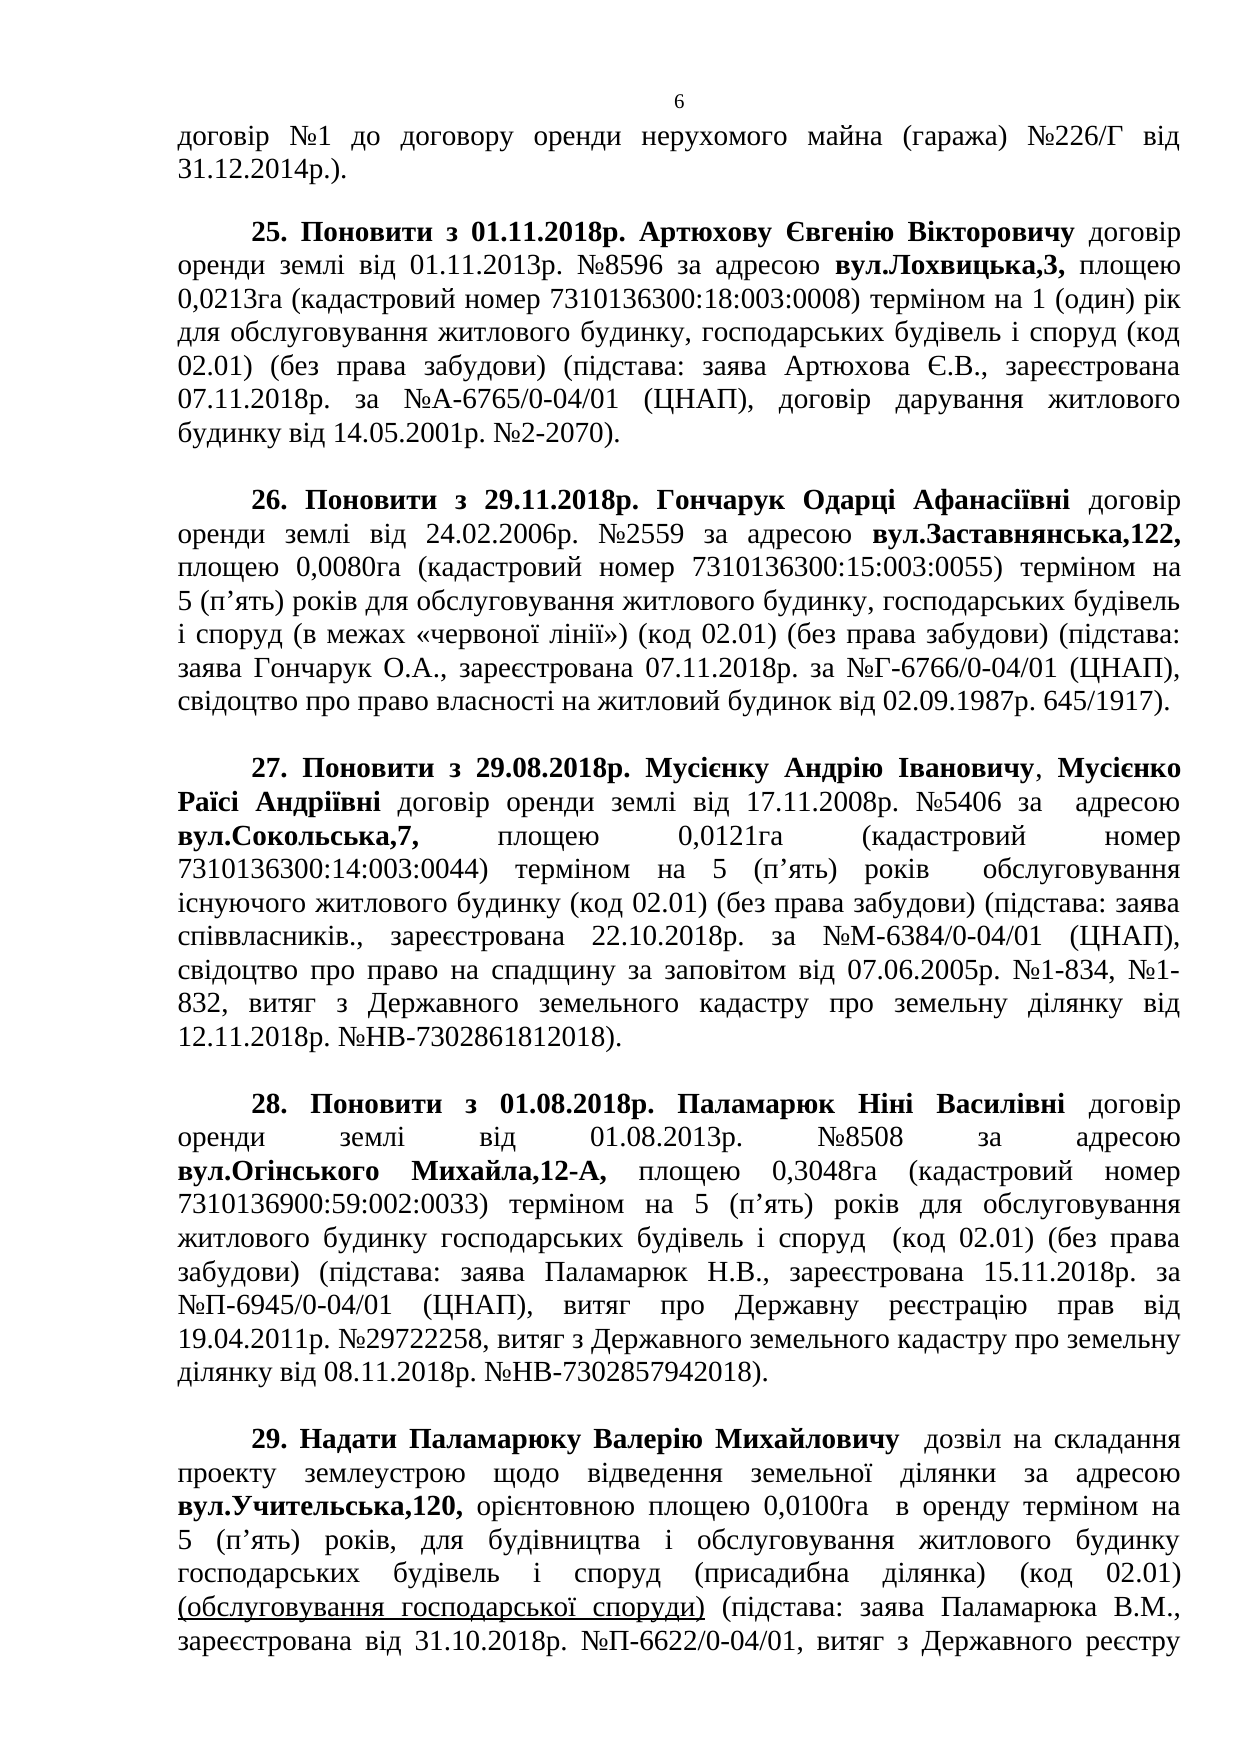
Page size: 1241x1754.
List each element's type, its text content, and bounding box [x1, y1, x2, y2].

text 25. Поновити з 01.11.2018р. Артюхову Євгенію Вікторовичу договір оренди землі від 01.11.2013р. №8596 за адресою вул.Лохвицька,3, площею 0,0213га (кадастровий номер 7310136300:18:003:0008) терміном на 1 (один) рік для обслуговування житлового будинку, господарських будівель і споруд (код 02.01) (без права забудови) (підстава: заява Артюхова Є.В., зареєстрована 07.11.2018р. за №А-6765/0-04/01 (ЦНАП), договір дарування житлового будинку від 14.05.2001р. №2-2070). [177, 214, 1181, 449]
text 28. Поновити з 01.08.2018р. Паламарюк Ніні Василівні договір оренди землі від 01.08.2013р. №8508 за адресою вул.Огінського Михайла,12-А, площею 0,3048га (кадастровий номер 7310136900:59:002:0033) терміном на 5 (п’ять) років для обслуговування житлового будинку господарських будівель і споруд (код 02.01) (без права забудови) (підстава: заява Паламарюк Н.В., зареєстрована 15.11.2018р. за №П-6945/0-04/01 (ЦНАП), витяг про Державну реєстрацію прав від 19.04.2011р. №29722258, витяг з Державного земельного кадастру про земельну ділянку від 08.11.2018р. №НВ-7302857942018). [177, 1086, 1181, 1388]
text 27. Поновити з 29.08.2018р. Мусієнку Андрію Івановичу, Мусієнко Раїсі Андріївні договір оренди землі від 17.11.2008р. №5406 за адресою вул.Сокольська,7, площею 0,0121га (кадастровий номер 7310136300:14:003:0044) терміном на 5 (п’ять) років обслуговування існуючого житлового будинку (код 02.01) (без права забудови) (підстава: заява співвласників., зареєстрована 22.10.2018р. за №М-6384/0-04/01 (ЦНАП), свідоцтво про право на спадщину за заповітом від 07.06.2005р. №1-834, №1-832, витяг з Державного земельного кадастру про земельну ділянку від 12.11.2018р. №НВ-7302861812018). [177, 751, 1181, 1052]
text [177, 118, 1181, 185]
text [177, 1421, 1181, 1656]
text 26. Поновити з 29.11.2018р. Гончарук Одарці Афанасіївні договір оренди землі від 24.02.2006р. №2559 за адресою вул.Заставнянська,122, площею 0,0080га (кадастровий номер 7310136300:15:003:0055) терміном на 5 (п’ять) років для обслуговування житлового будинку, господарських будівель і споруд (в межах «червоної лінії») (код 02.01) (без права забудови) (підстава: заява Гончарук О.А., зареєстрована 07.11.2018р. за №Г-6766/0-04/01 (ЦНАП), свідоцтво про право власності на житловий будинок від 02.09.1987р. 645/1917). [177, 482, 1181, 717]
